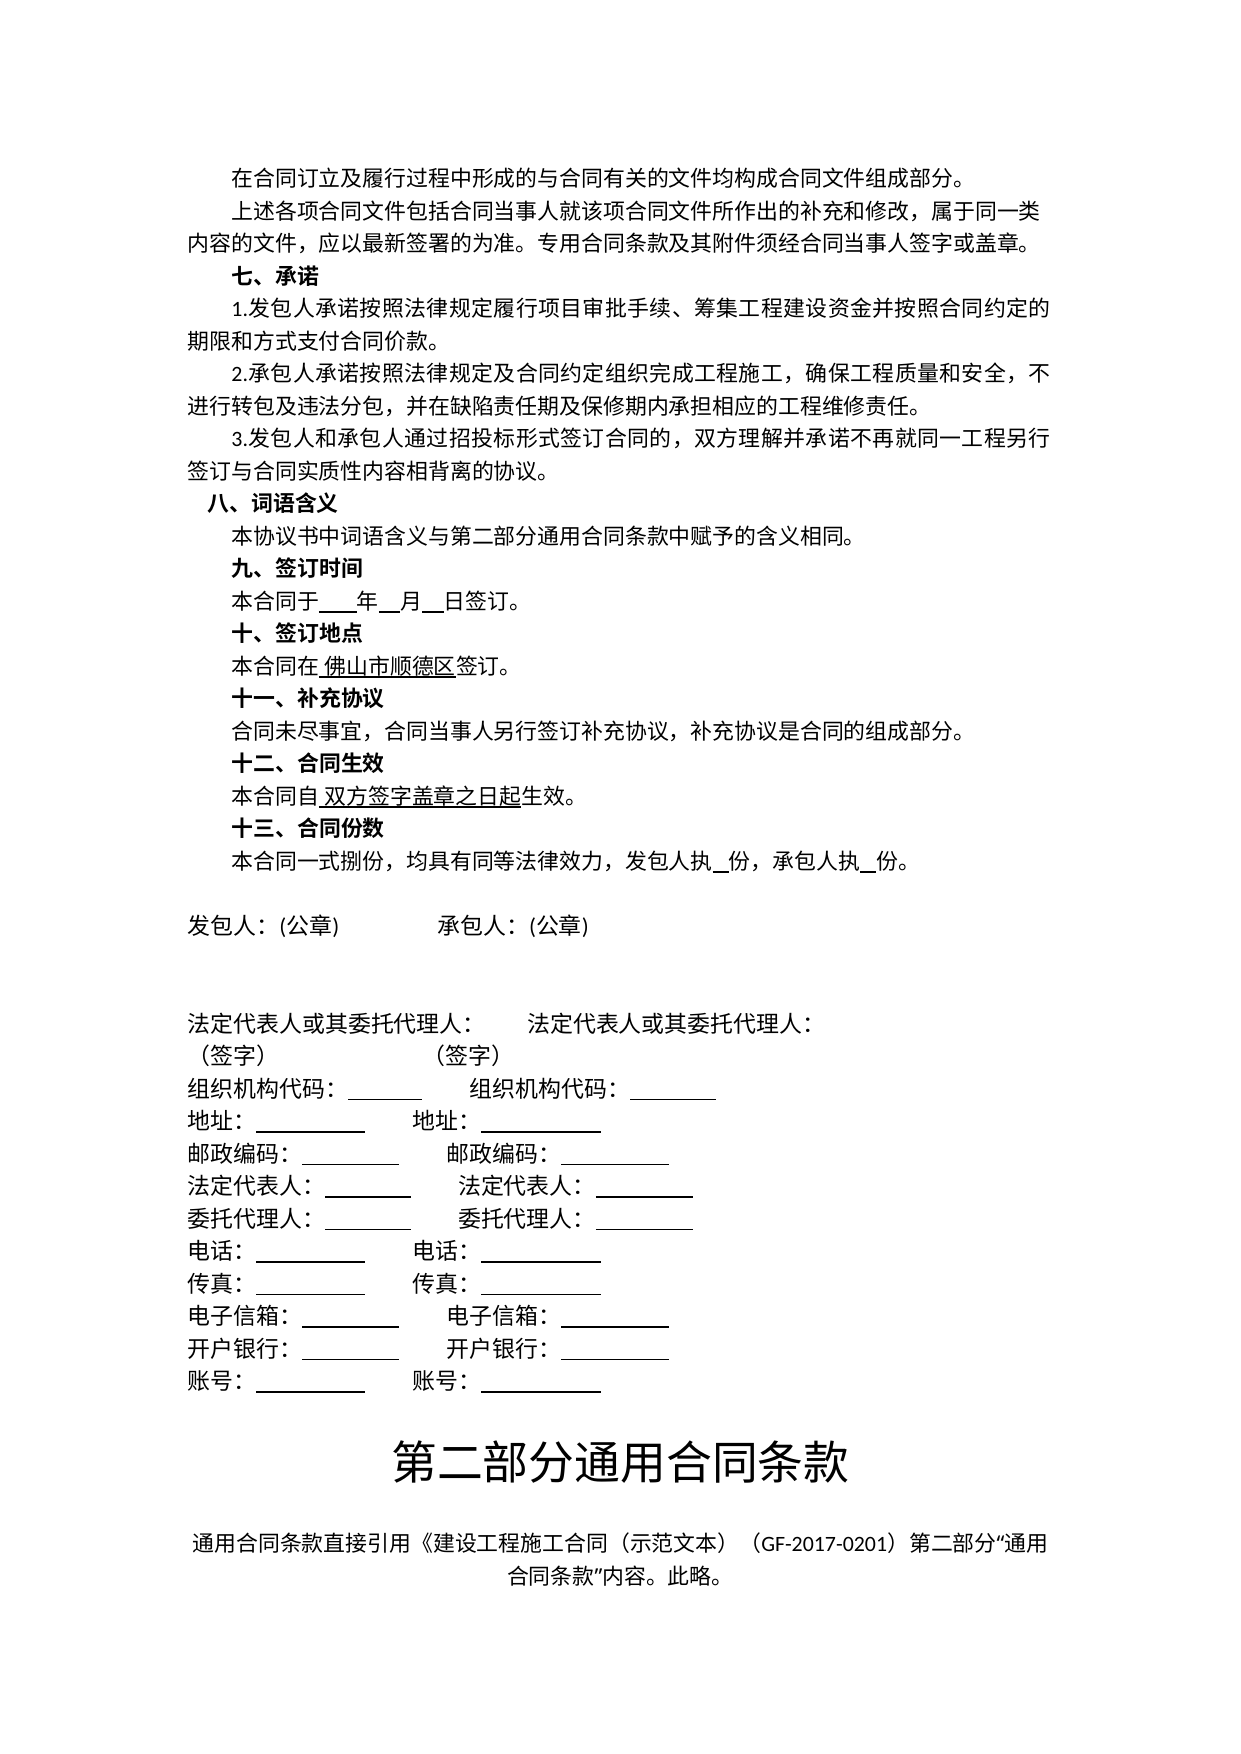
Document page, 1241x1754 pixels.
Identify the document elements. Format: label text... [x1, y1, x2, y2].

text 发包人：(公章) 承包人：(公章) [187, 909, 1053, 942]
text 3.发包人和承包人通过招投标形式签订合同的，双方理解并承诺不再就同一工程另行签订与合同实质性内容相背离的协议。 [187, 422, 1053, 487]
text 十二、合同生效 [187, 747, 1053, 779]
text 2.承包人承诺按照法律规定及合同约定组织完成工程施工，确保工程质量和安全，不进行转包及违法分包，并在缺陷责任期及保修期内承担相应的工程维修责任。 [187, 357, 1053, 422]
text 十、签订地点 [187, 617, 1053, 649]
text 邮政编码： 邮政编码： [187, 1137, 1053, 1169]
text （签字） （签字） [187, 1039, 1053, 1072]
text 地址： 地址： [187, 1104, 1053, 1137]
text 九、签订时间 [187, 552, 1053, 584]
text 在合同订立及履行过程中形成的与合同有关的文件均构成合同文件组成部分。 [187, 162, 1053, 194]
text 上述各项合同文件包括合同当事人就该项合同文件所作出的补充和修改，属于同一类内容的文件，应以最新签署的为准。专用合同条款及其附件须经合同当事人签字或盖章。 [187, 194, 1053, 259]
text 法定代表人： 法定代表人： [187, 1169, 1053, 1202]
text 本协议书中词语含义与第二部分通用合同条款中赋予的含义相同。 [187, 519, 1053, 552]
text 1.发包人承诺按照法律规定履行项目审批手续、筹集工程建设资金并按照合同约定的期限和方式支付合同价款。 [187, 292, 1053, 357]
text 账号： 账号： [187, 1364, 1053, 1397]
text 法定代表人或其委托代理人： 法定代表人或其委托代理人： [187, 1007, 1053, 1039]
text 十三、合同份数 [187, 812, 1053, 844]
text 通用合同条款直接引用《建设工程施工合同（示范文本）（GF-2017-0201）第二部分“通用合同条款”内容。此略。 [187, 1527, 1053, 1592]
text 本合同自 双方签字盖章之日起生效。 [187, 779, 1053, 812]
text 传真： 传真： [187, 1267, 1053, 1299]
text 本合同一式捌份，均具有同等法律效力，发包人执 份，承包人执 份。 [187, 844, 1053, 877]
text 八、词语含义 [187, 487, 1053, 519]
text 第二部分通用合同条款 [187, 1429, 1053, 1494]
text 十一、补充协议 [187, 682, 1053, 714]
text 电子信箱： 电子信箱： [187, 1299, 1053, 1332]
text 开户银行： 开户银行： [187, 1332, 1053, 1364]
text 本合同在 佛山市顺德区签订。 [187, 649, 1053, 682]
text 电话： 电话： [187, 1234, 1053, 1267]
text 委托代理人： 委托代理人： [187, 1202, 1053, 1234]
text 合同未尽事宜，合同当事人另行签订补充协议，补充协议是合同的组成部分。 [187, 714, 1053, 747]
text 组织机构代码： 组织机构代码： [187, 1072, 1053, 1104]
text 七、承诺 [187, 259, 1053, 292]
text 本合同于 年 月 日签订。 [187, 584, 1053, 617]
